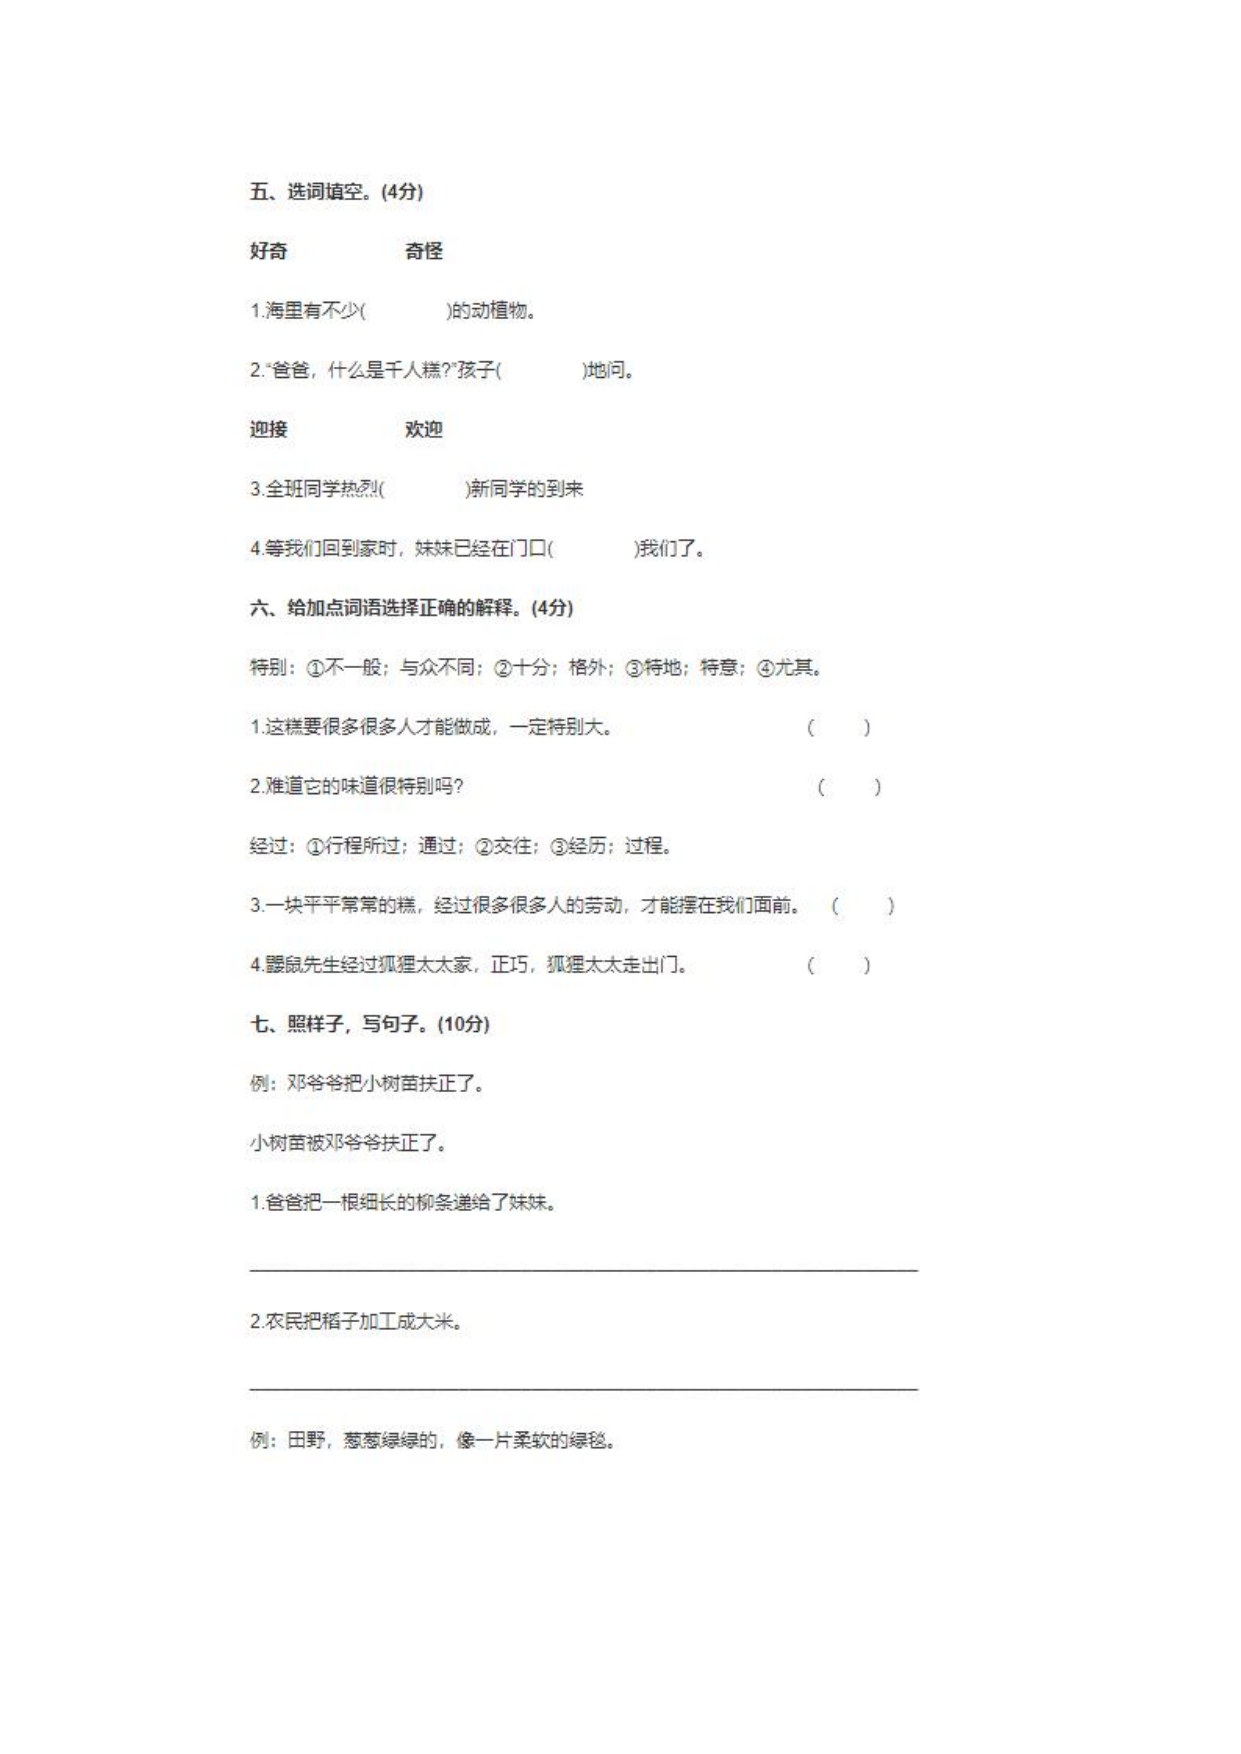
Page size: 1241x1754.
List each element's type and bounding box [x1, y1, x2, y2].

picture [208, 162, 1032, 1466]
